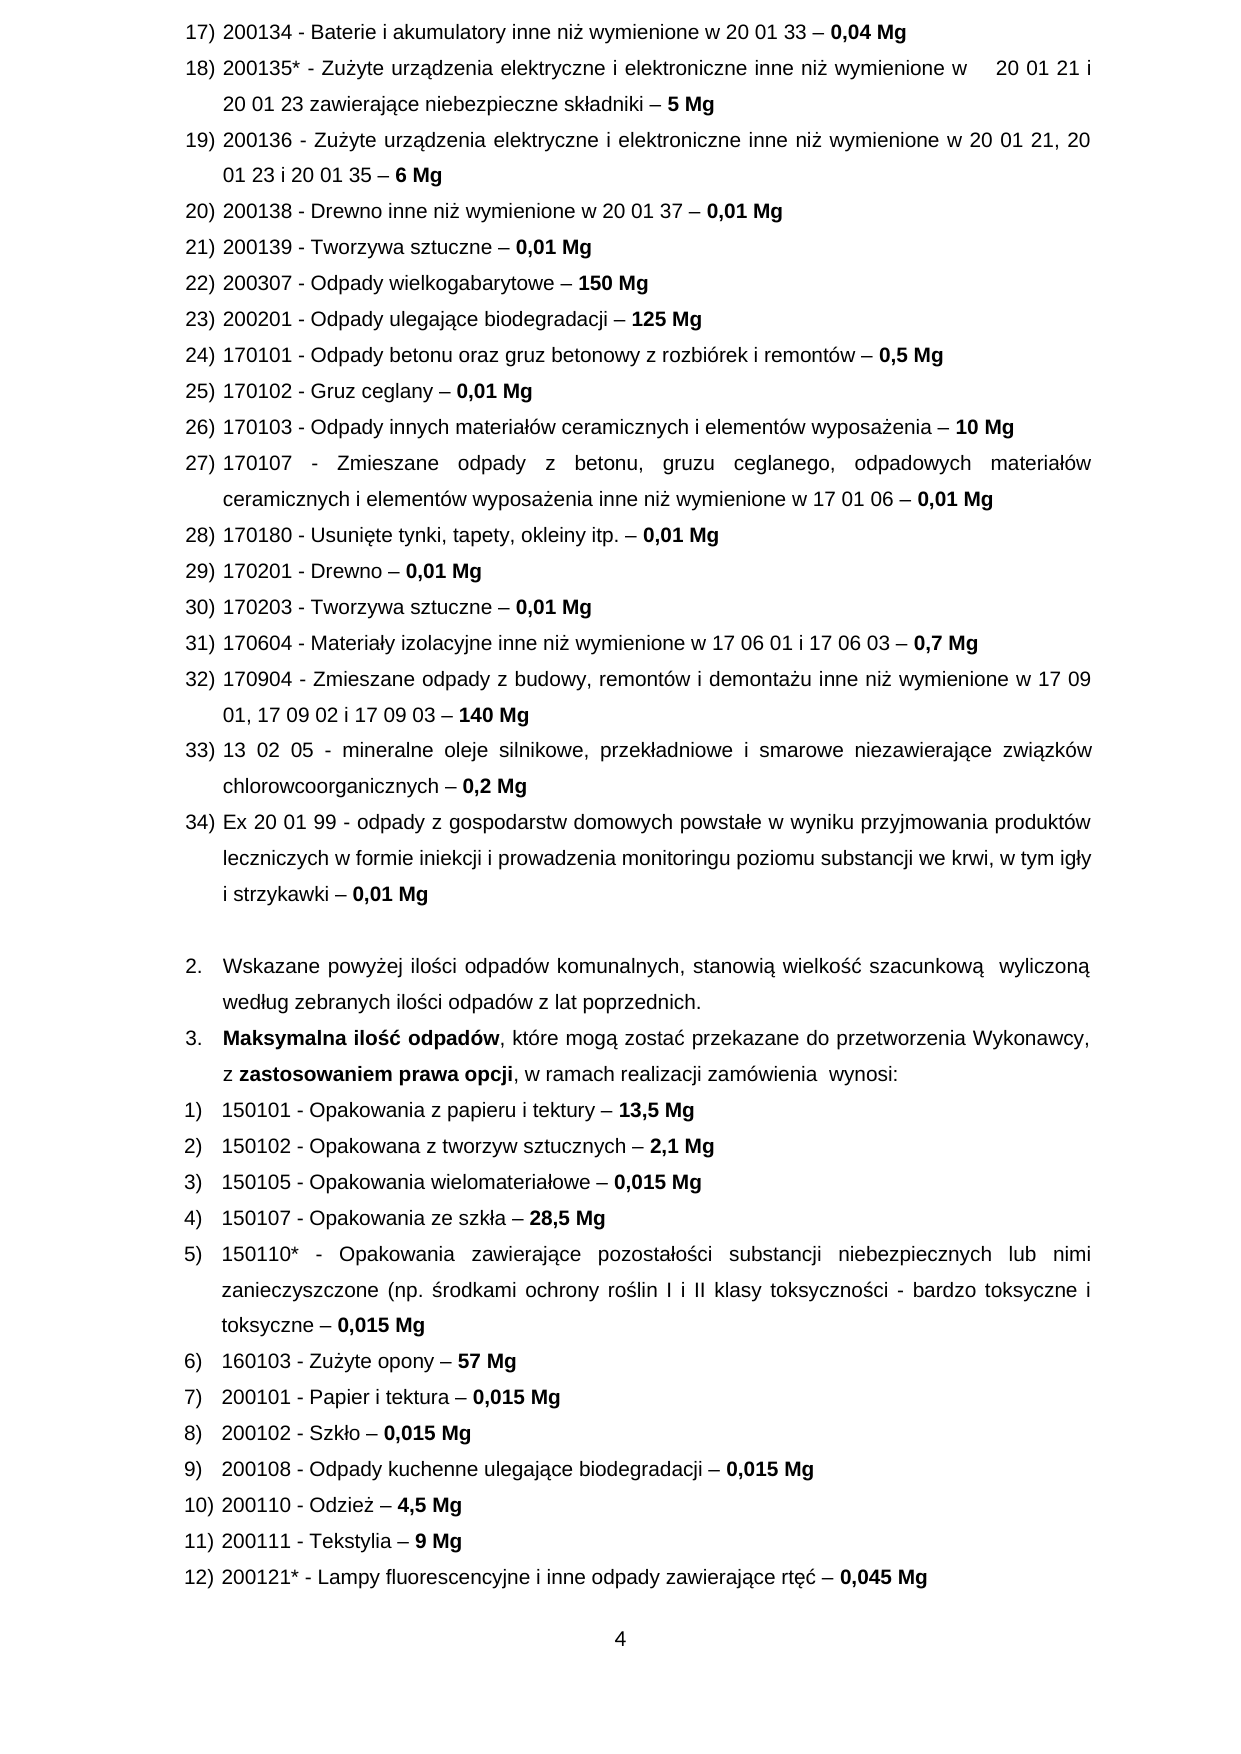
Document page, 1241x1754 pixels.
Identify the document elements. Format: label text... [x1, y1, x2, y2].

list 200108 - Odpady kuchenne ulegające biodegradacji – 0,015 Mg [184, 1457, 1093, 1481]
list 200121* - Lampy fluorescencyjne i inne odpady zawierające rtęć – 0,045 Mg [184, 1565, 1093, 1589]
list 200110 - Odzież – 4,5 Mg [184, 1493, 1093, 1517]
list Ex 20 01 99 - odpady z gospodarstw domowych powstałe w wyniku przyjmowania produktów leczniczych w formie iniekcji i prowadzenia monitoringu poziomu substancji we krwi, w tym igły i strzykawki – 0,01 Mg [185, 810, 1093, 906]
list 200307 - Odpady wielkogabarytowe – 150 Mg [185, 271, 1093, 295]
list 170107 - Zmieszane odpady z betonu, gruzu ceglanego, odpadowych materiałów ceramicznych i elementów wyposażenia inne niż wymienione w 17 01 06 – 0,01 Mg [185, 451, 1093, 511]
list 200101 - Papier i tektura – 0,015 Mg [184, 1385, 1093, 1409]
list 150102 - Opakowana z tworzyw sztucznych – 2,1 Mg [184, 1134, 1093, 1158]
list 170904 - Zmieszane odpady z budowy, remontów i demontażu inne niż wymienione w 17 09 01, 17 09 02 i 17 09 03 – 140 Mg [185, 666, 1093, 726]
list 170203 - Tworzywa sztuczne – 0,01 Mg [185, 594, 1093, 618]
list 200102 - Szkło – 0,015 Mg [184, 1421, 1093, 1445]
list 150101 - Opakowania z papieru i tektury – 13,5 Mg [184, 1098, 1093, 1122]
list 200111 - Tekstylia – 9 Mg [184, 1529, 1093, 1553]
list 200139 - Tworzywa sztuczne – 0,01 Mg [185, 235, 1093, 259]
list 170604 - Materiały izolacyjne inne niż wymienione w 17 06 01 i 17 06 03 – 0,7 Mg [185, 631, 1093, 654]
list 150105 - Opakowania wielomateriałowe – 0,015 Mg [184, 1169, 1093, 1193]
list 170201 - Drewno – 0,01 Mg [185, 559, 1093, 583]
list 170102 - Gruz ceglany – 0,01 Mg [185, 379, 1093, 403]
list 200134 - Baterie i akumulatory inne niż wymienione w 20 01 33 – 0,04 Mg [185, 19, 1093, 43]
list Wskazane powyżej ilości odpadów komunalnych, stanowią wielkość szacunkową wyliczoną według zebranych ilości odpadów z lat poprzednich. [185, 954, 1091, 1014]
list 170101 - Odpady betonu oraz gruz betonowy z rozbiórek i remontów – 0,5 Mg [185, 343, 1093, 367]
list 160103 - Zużyte opony – 57 Mg [184, 1349, 1093, 1373]
list 200138 - Drewno inne niż wymienione w 20 01 37 – 0,01 Mg [185, 199, 1093, 223]
list 170180 - Usunięte tynki, tapety, okleiny itp. – 0,01 Mg [185, 523, 1093, 547]
list 150110* - Opakowania zawierające pozostałości substancji niebezpiecznych lub nimi zanieczyszczone (np. środkami ochrony roślin I i II klasy toksyczności - bardzo toksyczne i toksyczne – 0,015 Mg [184, 1241, 1093, 1337]
list 200136 - Zużyte urządzenia elektryczne i elektroniczne inne niż wymienione w 20 01 21, 20 01 23 i 20 01 35 – 6 Mg [185, 127, 1093, 187]
list Maksymalna ilość odpadów, które mogą zostać przekazane do przetworzenia Wykonawcy, z zastosowaniem prawa opcji, w ramach realizacji zamówienia wynosi: [185, 1026, 1091, 1086]
list 170103 - Odpady innych materiałów ceramicznych i elementów wyposażenia – 10 Mg [185, 415, 1093, 439]
list 13 02 05 - mineralne oleje silnikowe, przekładniowe i smarowe niezawierające związków chlorowcoorganicznych – 0,2 Mg [185, 738, 1093, 798]
list 150107 - Opakowania ze szkła – 28,5 Mg [184, 1206, 1093, 1229]
list 200201 - Odpady ulegające biodegradacji – 125 Mg [185, 307, 1093, 331]
list 200135* - Zużyte urządzenia elektryczne i elektroniczne inne niż wymienione w 20 01 21 i 20 01 23 zawierające niebezpieczne składniki – 5 Mg [185, 56, 1093, 115]
